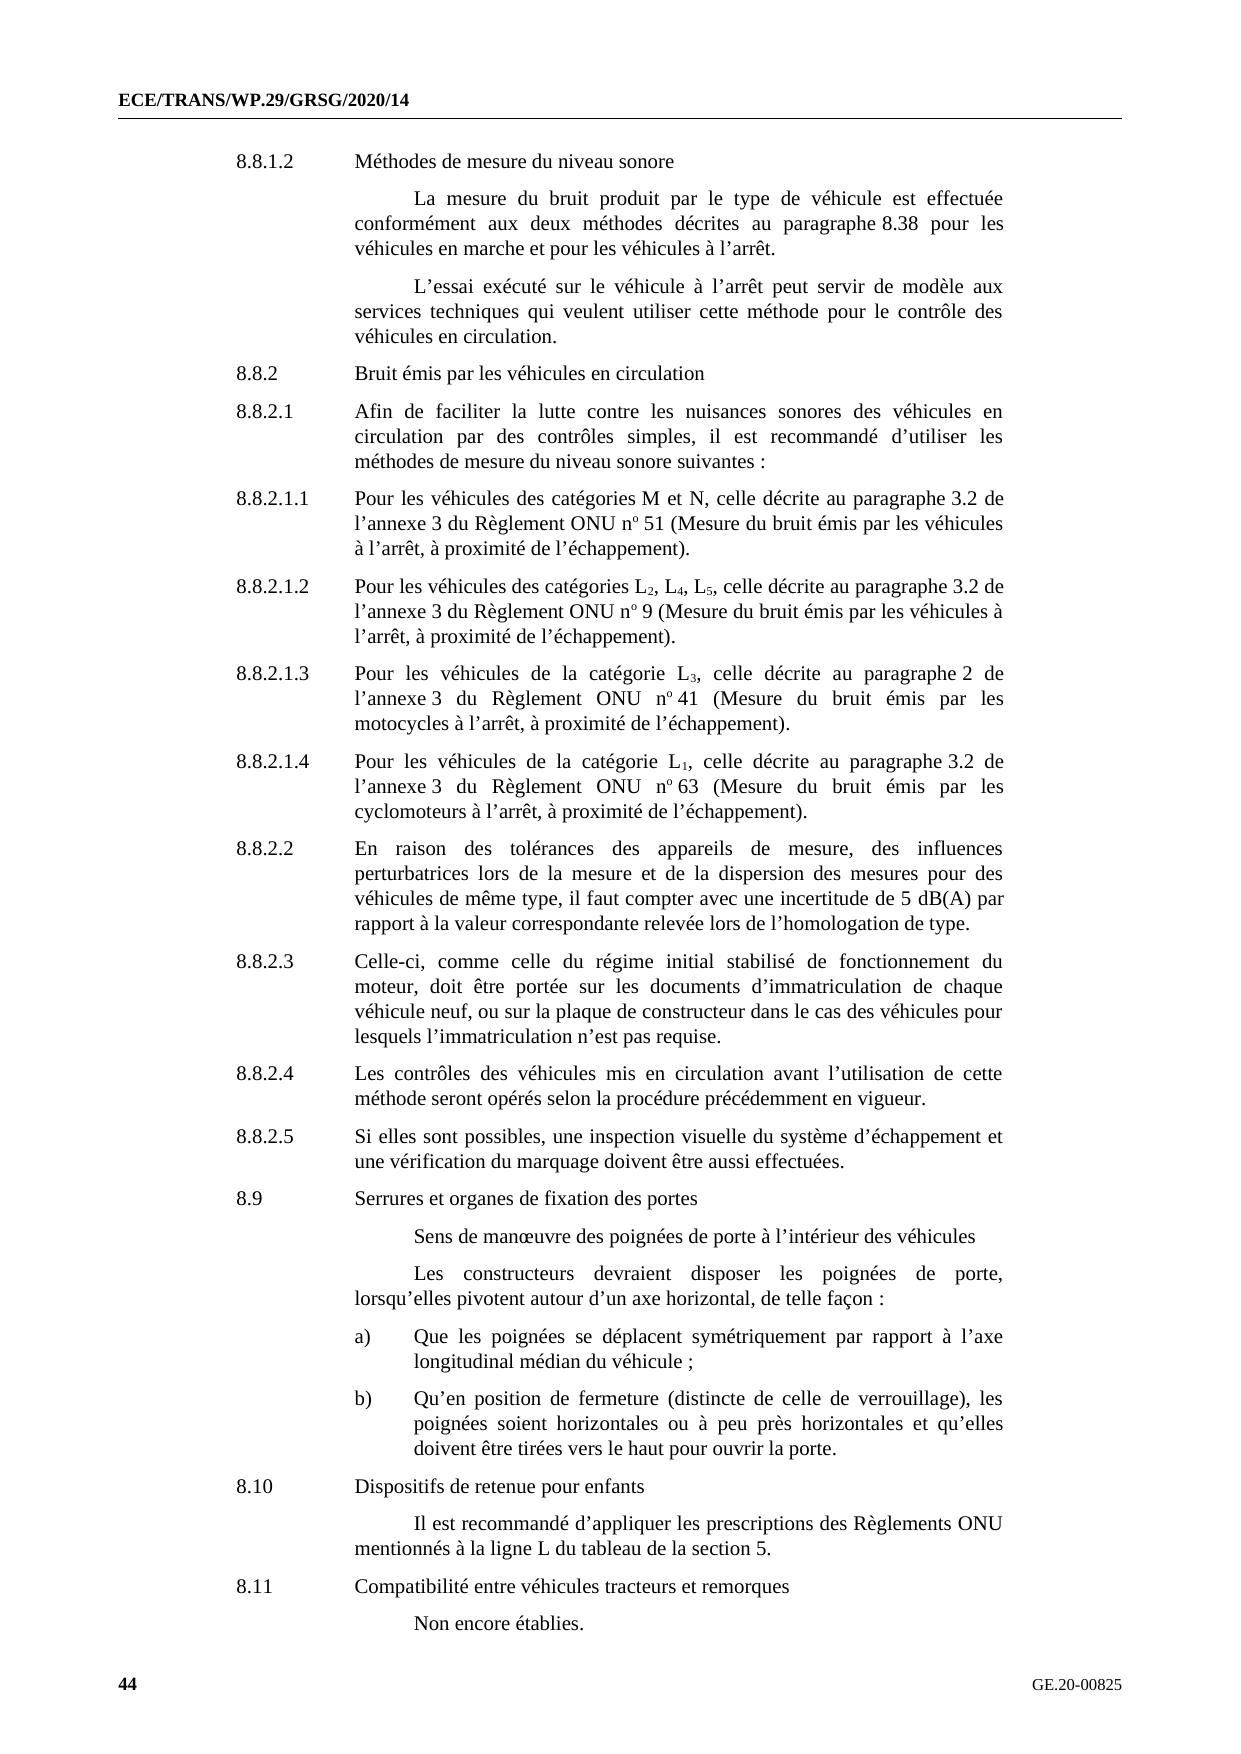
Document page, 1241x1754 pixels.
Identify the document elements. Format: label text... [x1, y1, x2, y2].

text 8.8.2.1.2 Pour les véhicules des catégories L2, L4, L5, celle décrite au paragraphe 3.2 de l’annexe 3 du Règlement ONU no 9 (Mesure du bruit émis par les véhicules à l’arrêt, à proximité de l’échappement). [236, 573, 1004, 648]
text 8.11 Compatibilité entre véhicules tracteurs et remorques [236, 1573, 1004, 1598]
text 8.10 Dispositifs de retenue pour enfants [236, 1473, 1004, 1498]
text 8.8.2.1.3 Pour les véhicules de la catégorie L3, celle décrite au paragraphe 2 de l’annexe 3 du Règlement ONU no 41 (Mesure du bruit émis par les motocycles à l’arrêt, à proximité de l’échappement). [236, 660, 1004, 735]
text a) Que les poignées se déplacent symétriquement par rapport à l’axe longitudinal médian du véhicule ; [354, 1323, 1004, 1373]
text 8.8.2.2 En raison des tolérances des appareils de mesure, des influences perturbatrices lors de la mesure et de la dispersion des mesures pour des véhicules de même type, il faut compter avec une incertitude de 5 dB(A) par rapport à la valeur correspondante relevée lors de l’homologation de type. [236, 835, 1004, 935]
text L’essai exécuté sur le véhicule à l’arrêt peut servir de modèle aux services techniques qui veulent utiliser cette méthode pour le contrôle des véhicules en circulation. [354, 273, 1004, 348]
text 8.8.2.1.1 Pour les véhicules des catégories M et N, celle décrite au paragraphe 3.2 de l’annexe 3 du Règlement ONU no 51 (Mesure du bruit émis par les véhicules à l’arrêt, à proximité de l’échappement). [236, 485, 1004, 560]
text Il est recommandé d’appliquer les prescriptions des Règlements ONU mentionnés à la ligne L du tableau de la section 5. [354, 1510, 1004, 1560]
text 8.9 Serrures et organes de fixation des portes [236, 1185, 1004, 1210]
text 8.8.2.5 Si elles sont possibles, une inspection visuelle du système d’échappement et une vérification du marquage doivent être aussi effectuées. [236, 1123, 1004, 1173]
text Sens de manœuvre des poignées de porte à l’intérieur des véhicules [354, 1223, 1004, 1248]
text 8.8.2.1.4 Pour les véhicules de la catégorie L1, celle décrite au paragraphe 3.2 de l’annexe 3 du Règlement ONU no 63 (Mesure du bruit émis par les cyclomoteurs à l’arrêt, à proximité de l’échappement). [236, 748, 1004, 823]
text 8.8.2.3 Celle-ci, comme celle du régime initial stabilisé de fonctionnement du moteur, doit être portée sur les documents d’immatriculation de chaque véhicule neuf, ou sur la plaque de constructeur dans le cas des véhicules pour lesquels l’immatriculation n’est pas requise. [236, 948, 1004, 1048]
text Les constructeurs devraient disposer les poignées de porte, lorsqu’elles pivotent autour d’un axe horizontal, de telle façon : [354, 1260, 1004, 1310]
text Non encore établies. [354, 1610, 1004, 1635]
text 8.8.1.2 Méthodes de mesure du niveau sonore [236, 148, 1004, 173]
text 8.8.2 Bruit émis par les véhicules en circulation [236, 360, 1004, 385]
text 8.8.2.1 Afin de faciliter la lutte contre les nuisances sonores des véhicules en circulation par des contrôles simples, il est recommandé d’utiliser les méthodes de mesure du niveau sonore suivantes : [236, 398, 1004, 473]
text La mesure du bruit produit par le type de véhicule est effectuée conformément aux deux méthodes décrites au paragraphe 8.38 pour les véhicules en marche et pour les véhicules à l’arrêt. [354, 185, 1004, 260]
text 8.8.2.4 Les contrôles des véhicules mis en circulation avant l’utilisation de cette méthode seront opérés selon la procédure précédemment en vigueur. [236, 1060, 1004, 1110]
text b) Qu’en position de fermeture (distincte de celle de verrouillage), les poignées soient horizontales ou à peu près horizontales et qu’elles doivent être tirées vers le haut pour ouvrir la porte. [354, 1385, 1004, 1460]
